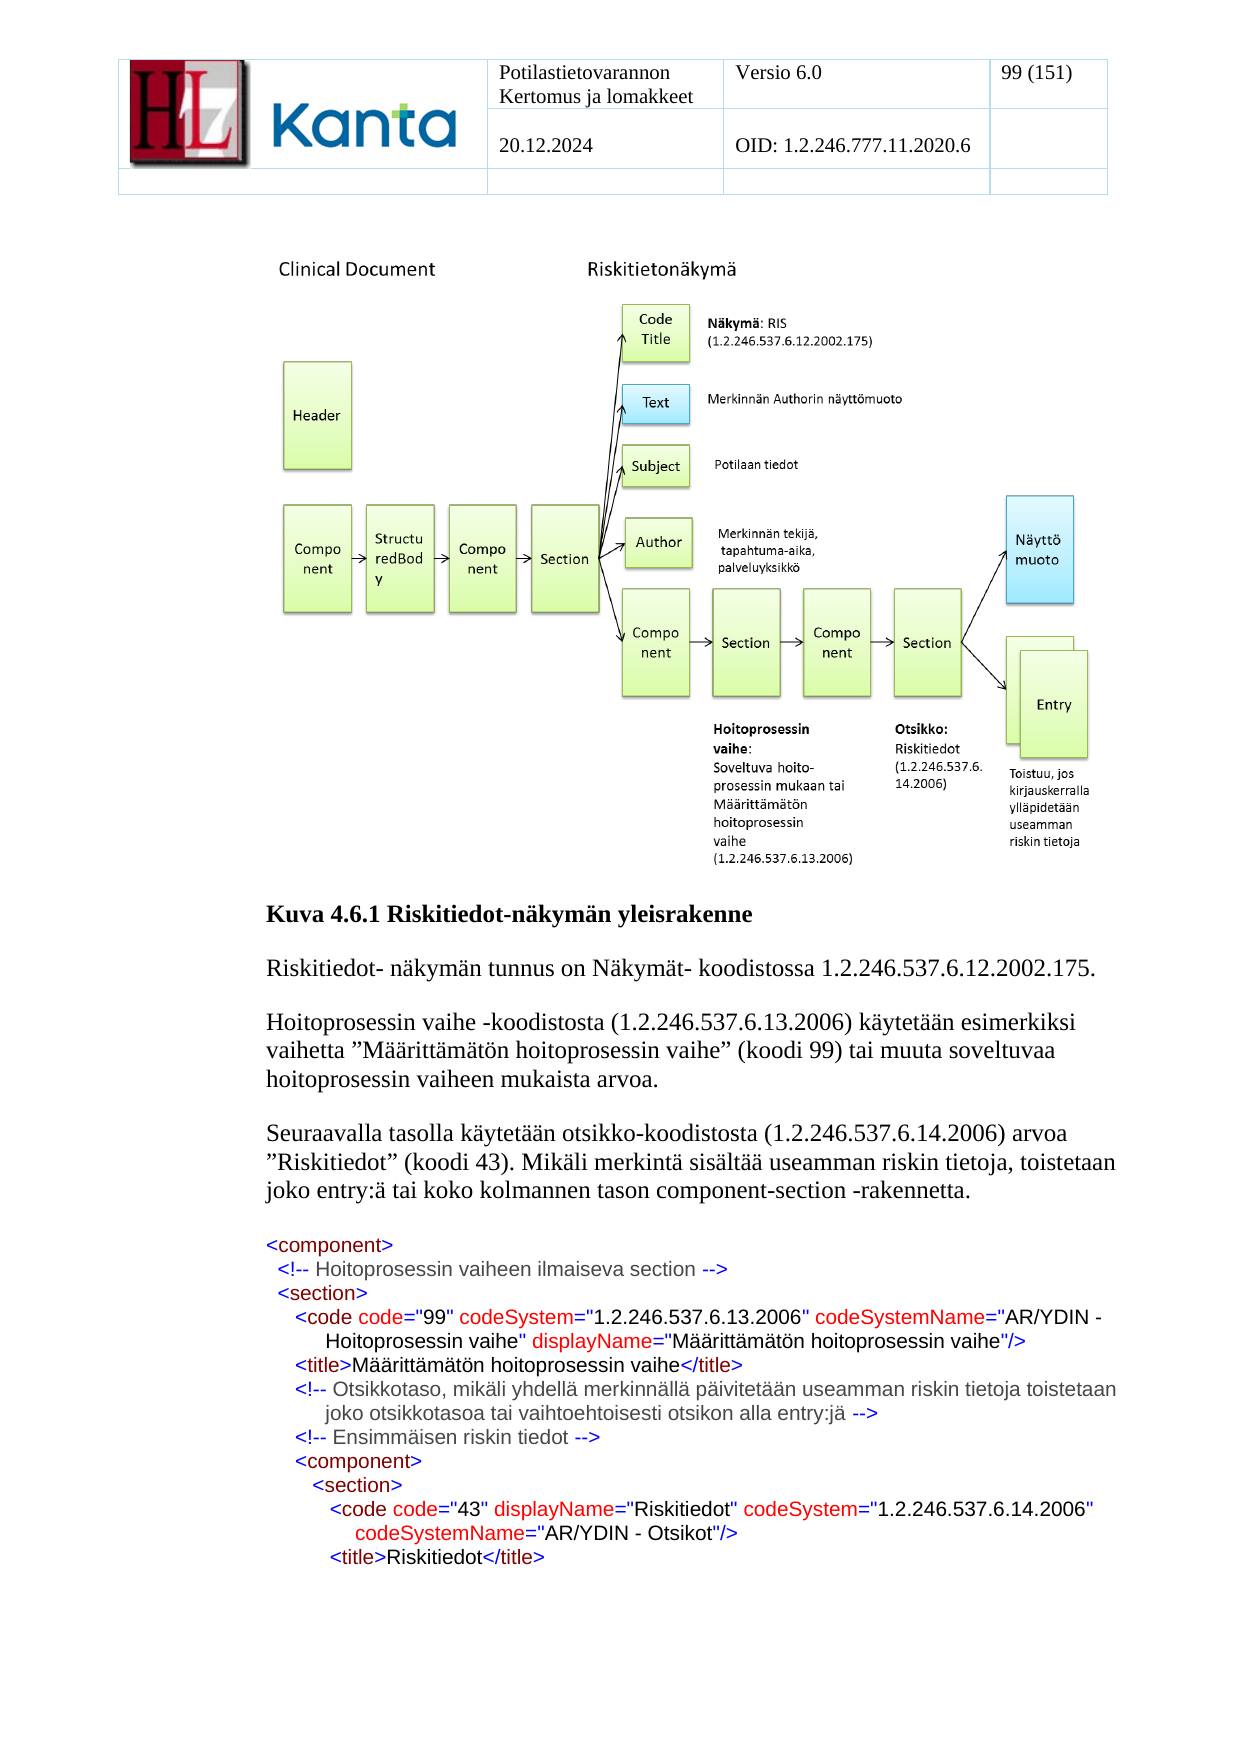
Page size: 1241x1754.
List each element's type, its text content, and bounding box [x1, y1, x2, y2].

text <!-- Ensimmäisen riskin tiedot --> [266, 1425, 1122, 1449]
text <section> [266, 1281, 1122, 1305]
text <code code="43" displayName="Riskitiedot" codeSystem="1.2.246.537.6.14.2006" codeSystemName="AR/YDIN - Otsikot"/> [266, 1497, 1122, 1544]
picture [129, 60, 252, 169]
text <component> [266, 1449, 1122, 1473]
picture [264, 93, 467, 159]
picture [265, 248, 1114, 875]
text <title>Riskitiedot</title> [266, 1544, 1122, 1568]
text Kuva 4.6.1 Riskitiedot-näkymän yleisrakenne [266, 899, 1122, 928]
text <section> [266, 1473, 1122, 1497]
text Seuraavalla tasolla käytetään otsikko-koodistosta (1.2.246.537.6.14.2006) arvoa ”Riskitiedot” (koodi 43). Mikäli merkintä sisältää useamman riskin tietoja, toistetaan joko entry:ä tai koko kolmannen tason component-section -rakennetta. [266, 1118, 1122, 1233]
text <!-- Otsikkotaso, mikäli yhdellä merkinnällä päivitetään useamman riskin tietoja toistetaan joko otsikkotasoa tai vaihtoehtoisesti otsikon alla entry:jä --> [266, 1377, 1122, 1425]
text Hoitoprosessin vaihe -koodistosta (1.2.246.537.6.13.2006) käytetään esimerkiksi vaihetta ”Määrittämätön hoitoprosessin vaihe” (koodi 99) tai muuta soveltuvaa hoitoprosessin vaiheen mukaista arvoa. [266, 1007, 1122, 1093]
text Riskitiedot- näkymän tunnus on Näkymät- koodistossa 1.2.246.537.6.12.2002.175. [266, 953, 1122, 982]
text <code code="99" codeSystem="1.2.246.537.6.13.2006" codeSystemName="AR/YDIN - Hoitoprosessin vaihe" displayName="Määrittämätön hoitoprosessin vaihe"/> [266, 1305, 1122, 1353]
text <!-- Hoitoprosessin vaiheen ilmaiseva section --> [266, 1257, 1122, 1281]
text <component> [266, 1233, 1122, 1257]
text <title>Määrittämätön hoitoprosessin vaihe</title> [266, 1353, 1122, 1377]
